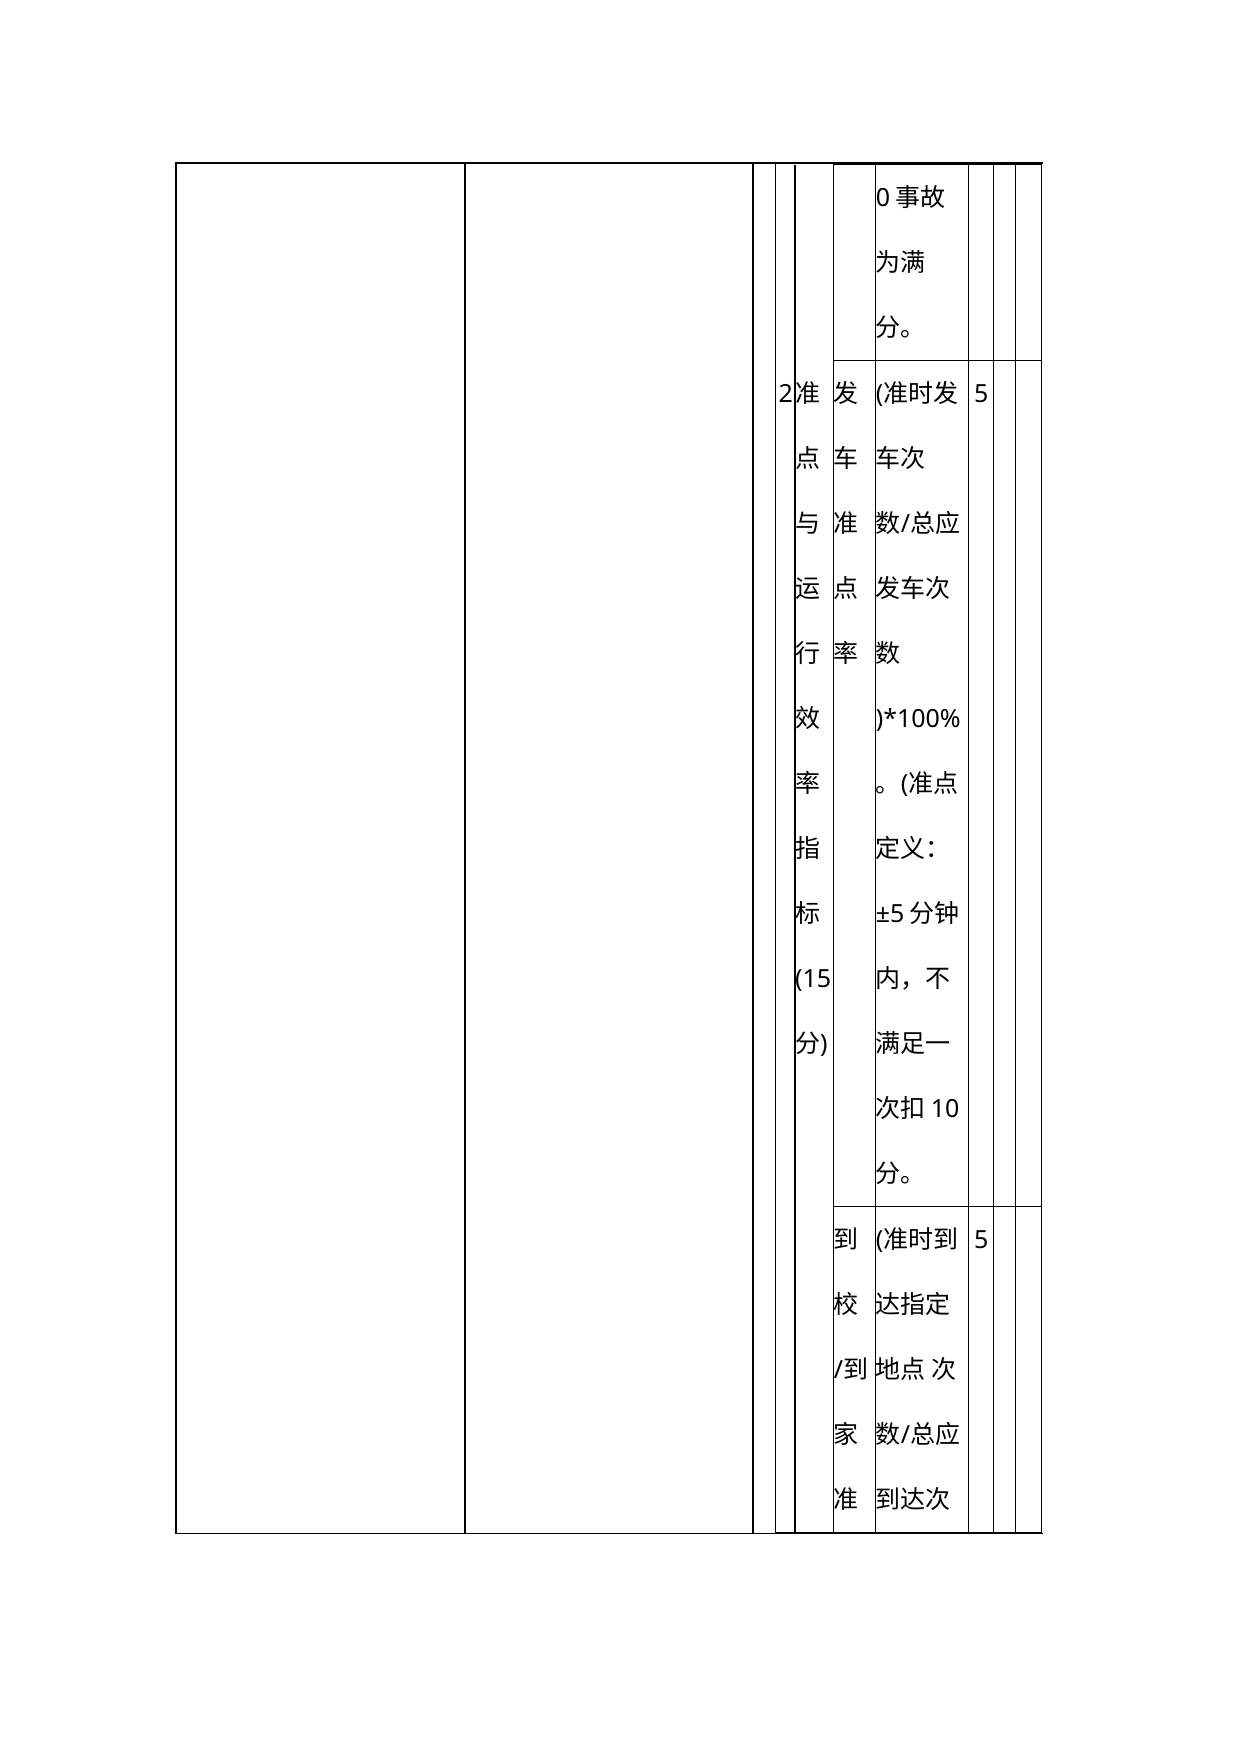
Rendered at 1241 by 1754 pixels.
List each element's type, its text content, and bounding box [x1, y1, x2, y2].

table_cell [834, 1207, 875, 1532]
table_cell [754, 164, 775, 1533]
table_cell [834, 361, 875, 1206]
table_cell 1 [177, 164, 464, 1533]
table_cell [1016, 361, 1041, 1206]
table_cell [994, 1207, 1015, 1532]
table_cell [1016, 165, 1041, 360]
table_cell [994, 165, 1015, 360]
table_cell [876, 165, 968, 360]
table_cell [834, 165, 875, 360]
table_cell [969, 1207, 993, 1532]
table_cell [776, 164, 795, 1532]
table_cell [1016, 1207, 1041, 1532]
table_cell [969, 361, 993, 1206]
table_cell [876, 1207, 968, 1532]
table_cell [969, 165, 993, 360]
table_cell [876, 361, 968, 1206]
table_cell [466, 164, 752, 1533]
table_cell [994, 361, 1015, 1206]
